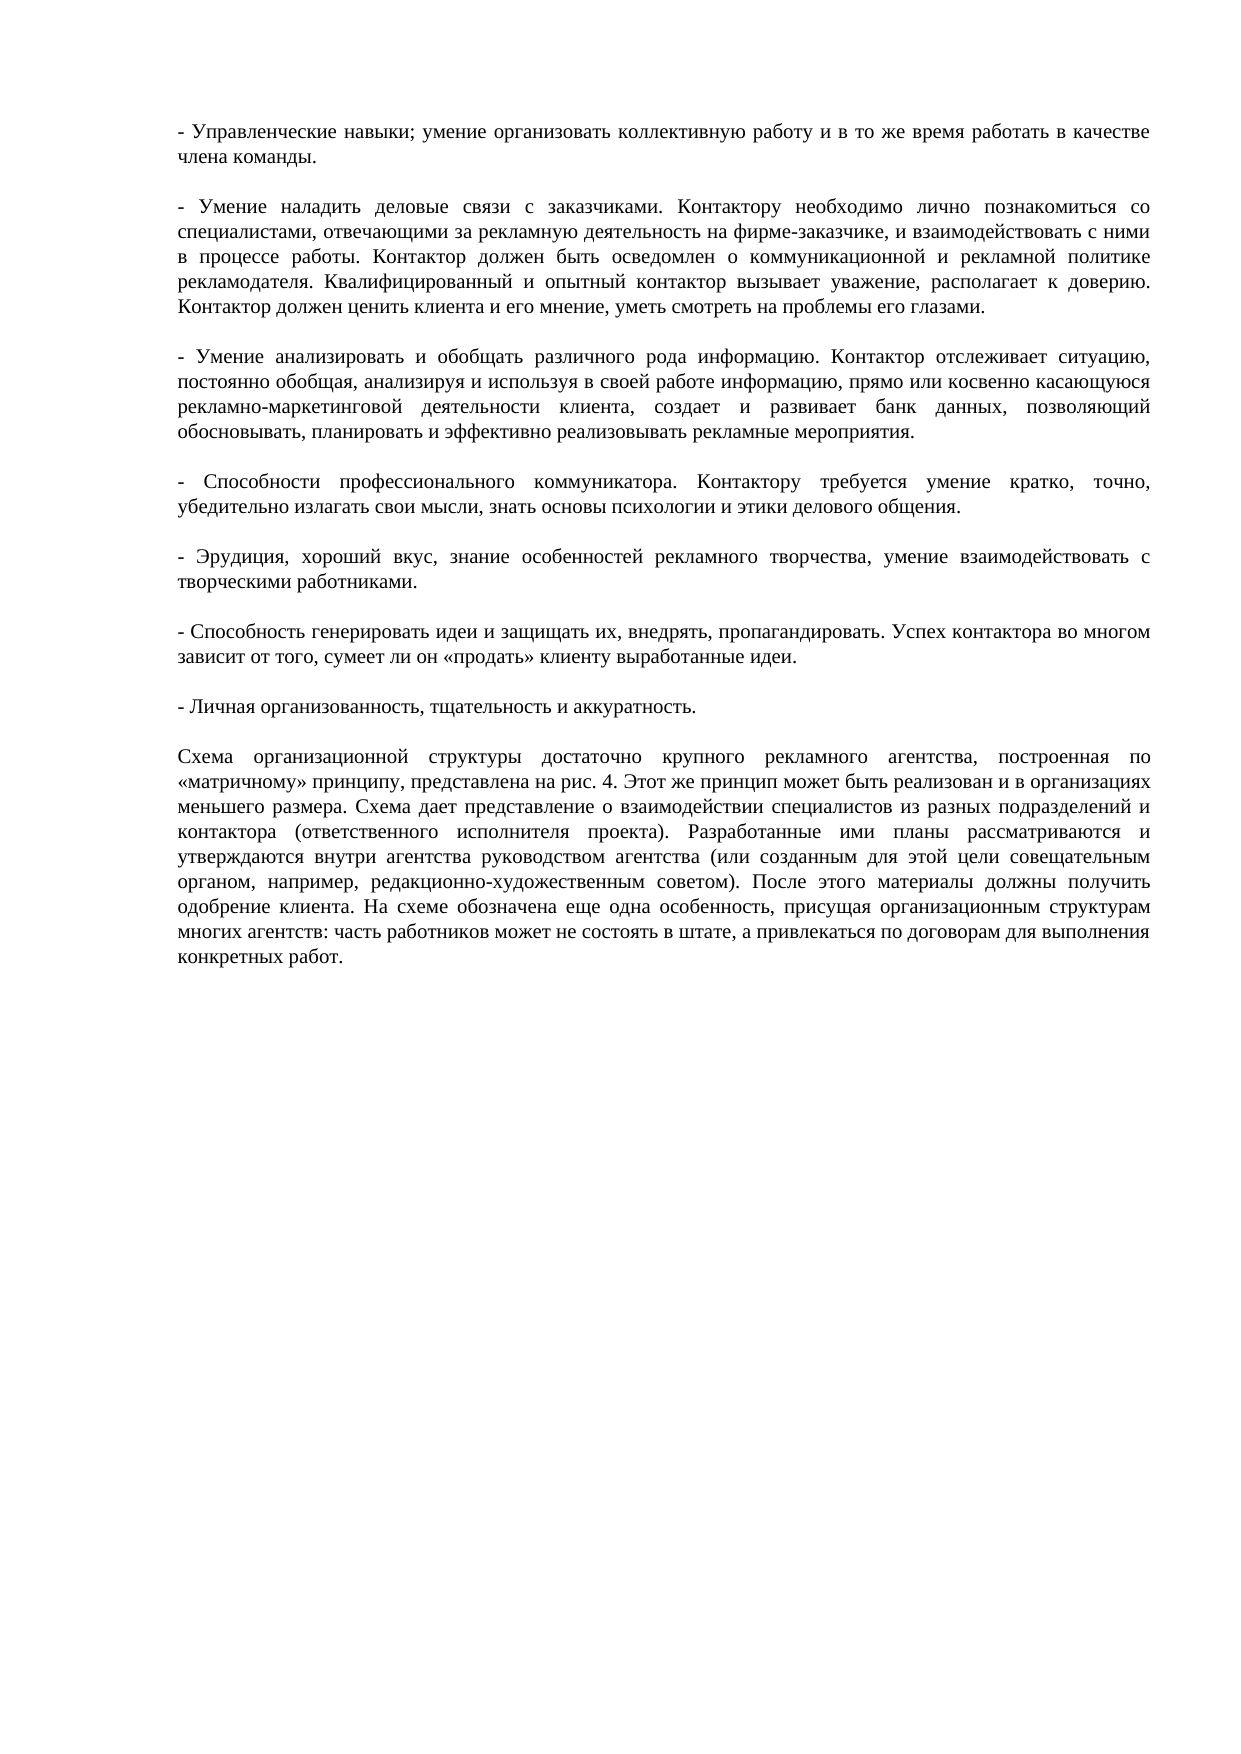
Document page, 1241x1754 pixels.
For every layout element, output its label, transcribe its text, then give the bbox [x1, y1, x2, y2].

text - Личная организованность, тщательность и аккуратность. [177, 693, 1152, 718]
text - Эрудиция, хороший вкус, знание особенностей рекламного творчества, умение взаимодействовать с творческими работниками. [177, 543, 1152, 593]
text - Умение анализировать и обобщать различного рода информацию. Контактор отслеживает ситуацию, постоянно обобщая, анализируя и используя в своей работе информацию, прямо или косвенно касающуюся рекламно-маркетинговой деятельности клиента, создает и развивает банк данных, позволяющий обосновывать, планировать и эффективно реализовывать рекламные мероприятия. [177, 343, 1152, 443]
text - Способность генерировать идеи и защищать их, внедрять, пропагандировать. Успех контактора во многом зависит от того, сумеет ли он «продать» клиенту выработанные идеи. [177, 618, 1152, 668]
text - Умение наладить деловые связи с заказчиками. Контактору необходимо лично познакомиться со специалистами, отвечающими за рекламную деятельность на фирме-заказчике, и взаимодействовать с ними в процессе работы. Контактор должен быть осведомлен о коммуникационной и рекламной политике рекламодателя. Квалифицированный и опытный контактор вызывает уважение, располагает к доверию. Контактор должен ценить клиента и его мнение, уметь смотреть на проблемы его глазами. [177, 193, 1152, 318]
text - Способности профессионального коммуникатора. Контактору требуется умение кратко, точно, убедительно излагать свои мысли, знать основы психологии и этики делового общения. [177, 468, 1152, 518]
text Схема организационной структуры достаточно крупного рекламного агентства, построенная по «матричному» принципу, представлена на рис. 4. Этот же принцип может быть реализован и в организациях меньшего размера. Схема дает представление о взаимодействии специалистов из разных подразделений и контактора (ответственного исполнителя проекта). Разработанные ими планы рассматриваются и утверждаются внутри агентства руководством агентства (или созданным для этой цели совещательным органом, например, редакционно-художественным советом). После этого материалы должны получить одобрение клиента. На схеме обозначена еще одна особенность, присущая организационным структурам многих агентств: часть работников может не состоять в штате, а привлекаться по договорам для выполнения конкретных работ. [177, 743, 1152, 968]
text - Управленческие навыки; умение организовать коллективную работу и в то же время работать в качестве члена команды. [177, 118, 1152, 168]
